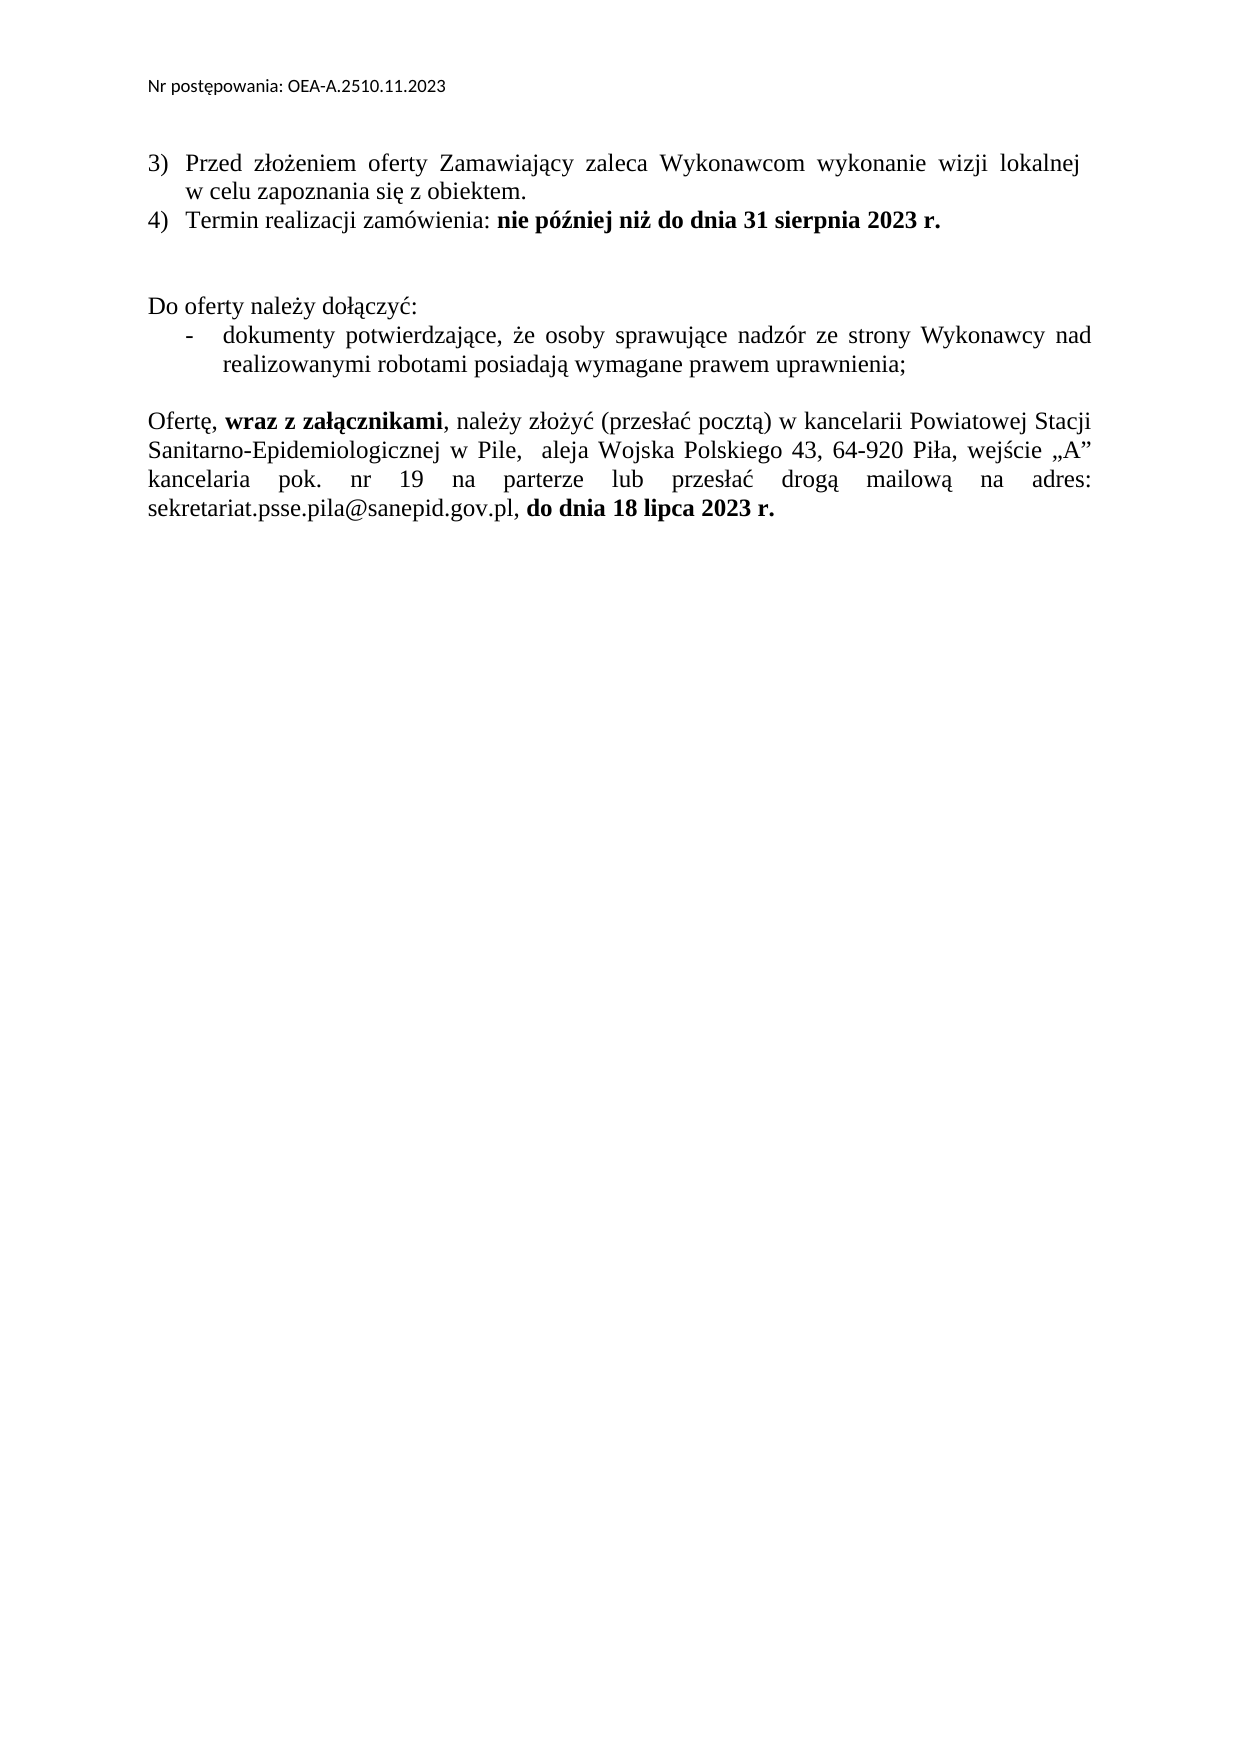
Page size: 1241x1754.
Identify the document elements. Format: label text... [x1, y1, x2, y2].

list dokumenty potwierdzające, że osoby sprawujące nadzór ze strony Wykonawcy nad realizowanymi robotami posiadają wymagane prawem uprawnienia; [185, 320, 1093, 378]
text Do oferty należy dołączyć: [148, 291, 1093, 320]
text Ofertę, wraz z załącznikami, należy złożyć (przesłać pocztą) w kancelarii Powiatowej Stacji Sanitarno-Epidemiologicznej w Pile, aleja Wojska Polskiego 43, 64-920 Piła, wejście „A” kancelaria pok. nr 19 na parterze lub przesłać drogą mailową na adres: sekretariat.psse.pila@sanepid.gov.pl, do dnia 18 lipca 2023 r. [148, 406, 1093, 521]
list Termin realizacji zamówienia: nie później niż do dnia 31 sierpnia 2023 r. [148, 205, 1093, 234]
list Przed złożeniem oferty Zamawiający zaleca Wykonawcom wykonanie wizji lokalnej w celu zapoznania się z obiektem. [148, 148, 1093, 205]
